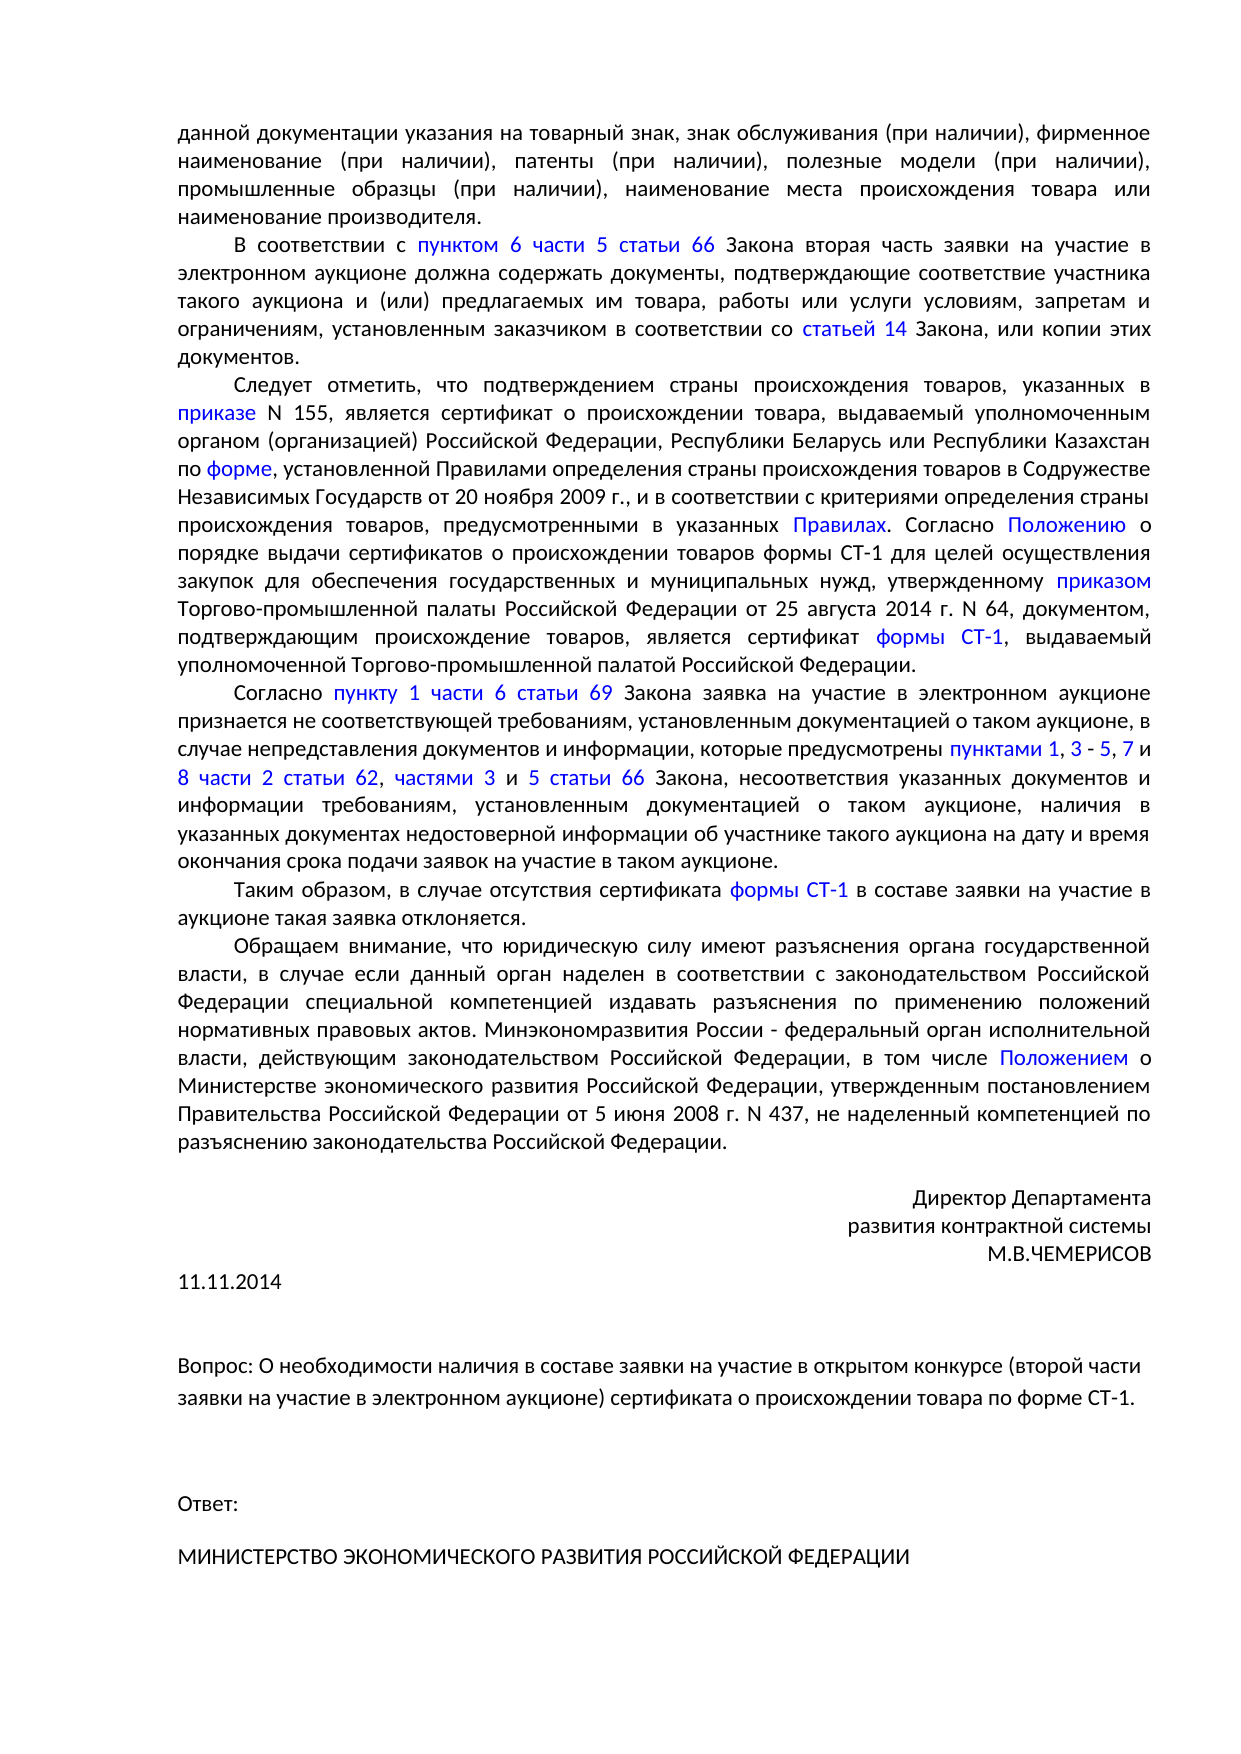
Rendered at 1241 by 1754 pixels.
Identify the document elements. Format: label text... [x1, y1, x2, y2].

text Следует отметить, что подтверждением страны происхождения товаров, указанных в приказе N 155, является сертификат о происхождении товара, выдаваемый уполномоченным органом (организацией) Российской Федерации, Республики Беларусь или Республики Казахстан по форме, установленной Правилами определения страны происхождения товаров в Содружестве Независимых Государств от 20 ноября 2009 г., и в соответствии с критериями определения страны происхождения товаров, предусмотренными в указанных Правилах. Согласно Положению о порядке выдачи сертификатов о происхождении товаров формы СТ-1 для целей осуществления закупок для обеспечения государственных и муниципальных нужд, утвержденному приказом Торгово-промышленной палаты Российской Федерации от 25 августа 2014 г. N 64, документом, подтверждающим происхождение товаров, является сертификат формы СТ-1, выдаваемый уполномоченной Торгово-промышленной палатой Российской Федерации. [177, 370, 1152, 678]
text МИНИСТЕРСТВО ЭКОНОМИЧЕСКОГО РАЗВИТИЯ РОССИЙСКОЙ ФЕДЕРАЦИИ [177, 1542, 1152, 1570]
text Обращаем внимание, что юридическую силу имеют разъяснения органа государственной власти, в случае если данный орган наделен в соответствии с законодательством Российской Федерации специальной компетенцией издавать разъяснения по применению положений нормативных правовых актов. Минэкономразвития России - федеральный орган исполнительной власти, действующим законодательством Российской Федерации, в том числе Положением о Министерстве экономического развития Российской Федерации, утвержденным постановлением Правительства Российской Федерации от 5 июня 2008 г. N 437, не наделенный компетенцией по разъяснению законодательства Российской Федерации. [177, 931, 1152, 1155]
text Вопрос: О необходимости наличия в составе заявки на участие в открытом конкурсе (второй части заявки на участие в электронном аукционе) сертификата о происхождении товара по форме СТ-1. [177, 1351, 1152, 1411]
text М.В.ЧЕМЕРИСОВ [177, 1239, 1152, 1267]
text 11.11.2014 [177, 1267, 1152, 1295]
text Таким образом, в случае отсутствия сертификата формы СТ-1 в составе заявки на участие в аукционе такая заявка отклоняется. [177, 875, 1152, 931]
text развития контрактной системы [177, 1211, 1152, 1239]
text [177, 118, 1152, 230]
text Согласно пункту 1 части 6 статьи 69 Закона заявка на участие в электронном аукционе признается не соответствующей требованиям, установленным документацией о таком аукционе, в случае непредставления документов и информации, которые предусмотрены пунктами 1, 3 - 5, 7 и 8 части 2 статьи 62, частями 3 и 5 статьи 66 Закона, несоответствия указанных документов и информации требованиям, установленным документацией о таком аукционе, наличия в указанных документах недостоверной информации об участнике такого аукциона на дату и время окончания срока подачи заявок на участие в таком аукционе. [177, 678, 1152, 875]
text Директор Департамента [177, 1183, 1152, 1211]
text Ответ: [177, 1489, 1152, 1517]
text В соответствии с пунктом 6 части 5 статьи 66 Закона вторая часть заявки на участие в электронном аукционе должна содержать документы, подтверждающие соответствие участника такого аукциона и (или) предлагаемых им товара, работы или услуги условиям, запретам и ограничениям, установленным заказчиком в соответствии со статьей 14 Закона, или копии этих документов. [177, 230, 1152, 370]
